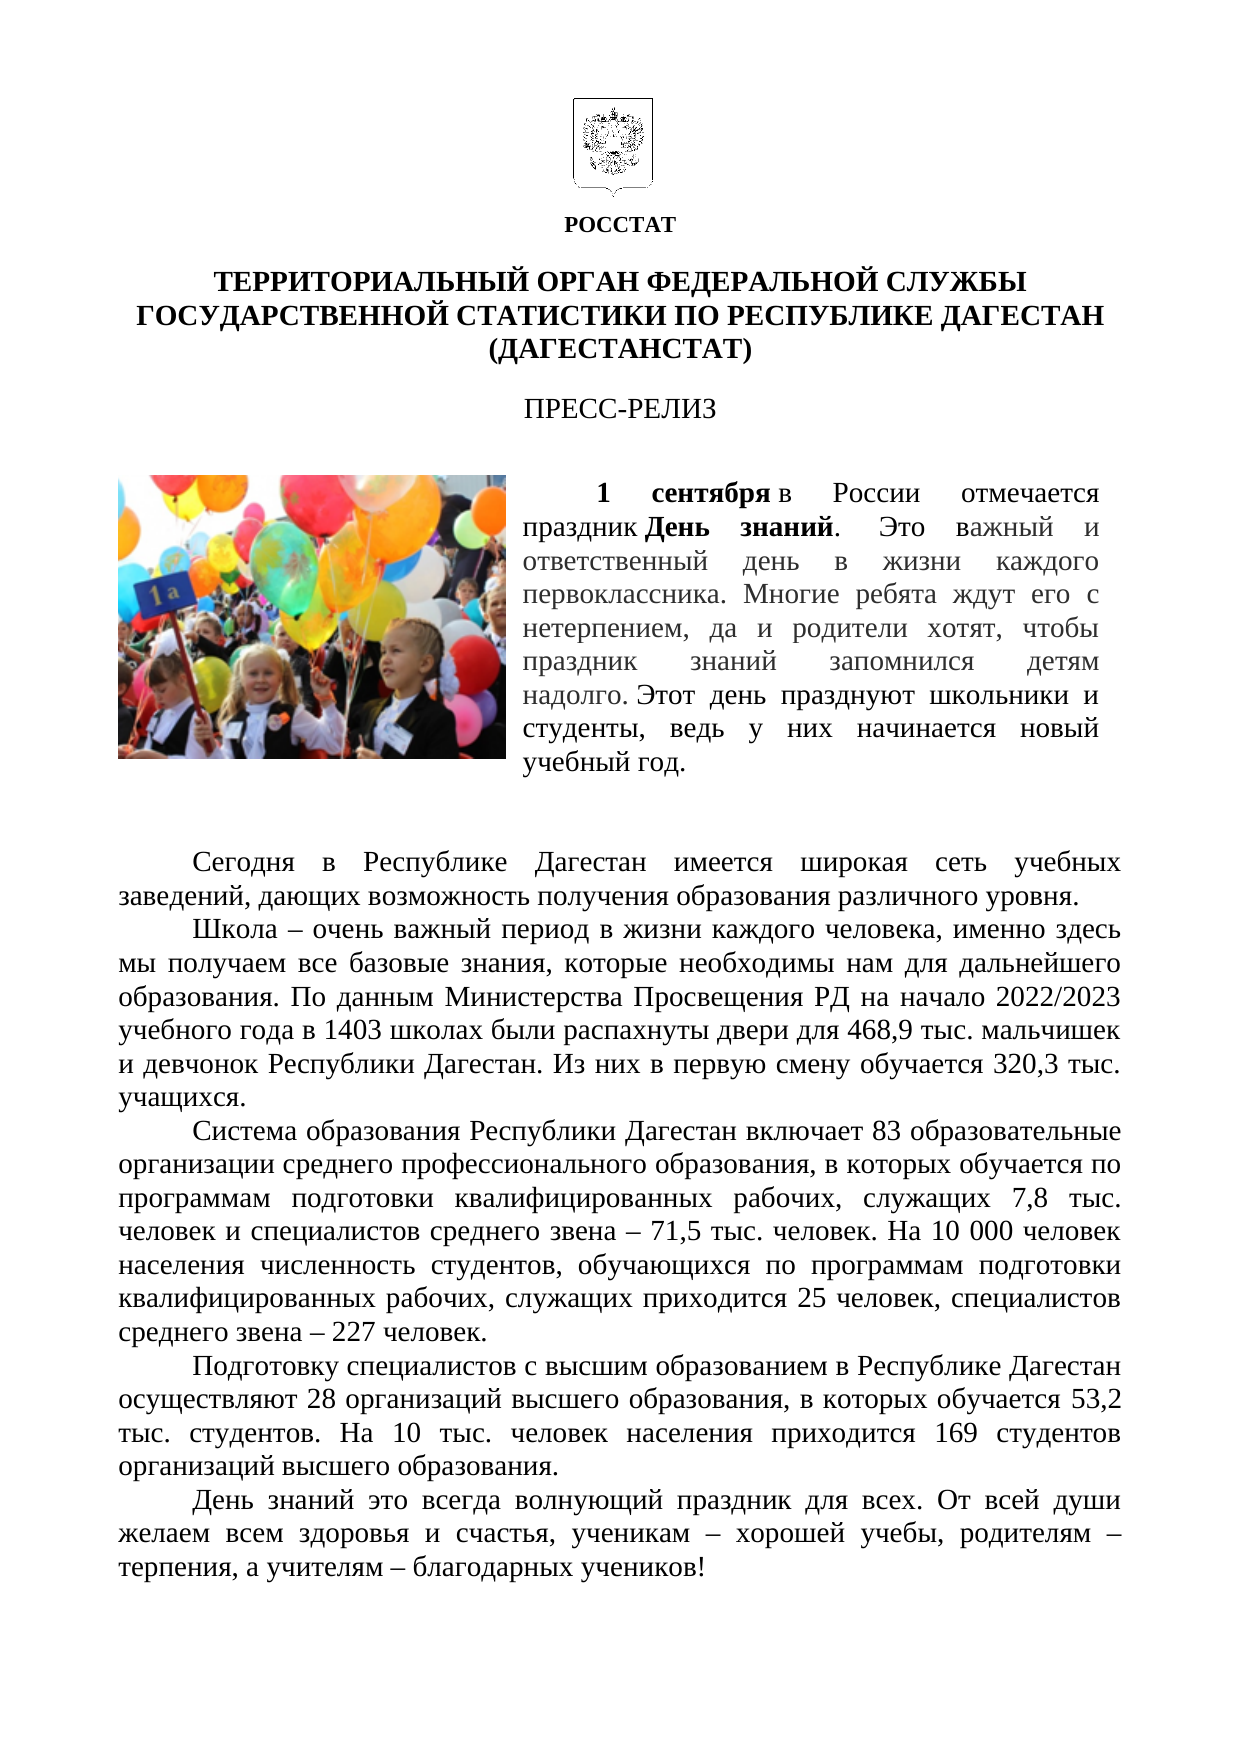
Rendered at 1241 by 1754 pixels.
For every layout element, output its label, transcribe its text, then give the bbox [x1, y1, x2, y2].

text Школа – очень важный период в жизни каждого человека, именно здесь мы получаем все базовые знания, которые необходимы нам для дальнейшего образования. По данным Министерства Просвещения РД на начало 2022/2023 учебного года в 1403 школах были распахнуты двери для 468,9 тыс. мальчишек и девчонок Республики Дагестан. Из них в первую смену обучается 320,3 тыс. учащихся. [118, 912, 1122, 1113]
subtitle ГОСУДАРСТВЕННОЙ СТАТИСТИКИ ПО РЕСПУБЛИКЕ ДАГЕСТАН [118, 298, 1122, 331]
text РОССТАТ [118, 212, 1122, 238]
text Сегодня в Республике Дагестан имеется широкая сеть учебных заведений, дающих возможность получения образования различного уровня. [118, 844, 1122, 912]
picture [118, 475, 506, 759]
table_header 1 сентября в России отмечается праздник День знаний. Это важный и ответственный день в жизни каждого первоклассника. Многие ребята ждут его с нетерпением, да и родители хотят, чтобы праздник знаний запомнился детям надолго. Этот день празднуют школьники и студенты, ведь у них начинается новый учебный год. [511, 476, 1111, 811]
table_header [107, 476, 511, 811]
text Подготовку специалистов с высшим образованием в Республике Дагестан осуществляют 28 организаций высшего образования, в которых обучается 53,2 тыс. студентов. На 10 тыс. человек населения приходится 169 студентов организаций высшего образования. [118, 1348, 1122, 1482]
text Система образования Республики Дагестан включает 83 образовательные организации среднего профессионального образования, в которых обучается по программам подготовки квалифицированных рабочих, служащих 7,8 тыс. человек и специалистов среднего звена – 71,5 тыс. человек. На 10 000 человек населения численность студентов, обучающихся по программам подготовки квалифицированных рабочих, служащих приходится 25 человек, специалистов среднего звена – 227 человек. [118, 1113, 1122, 1348]
text (ДАГЕСТАНСТАТ) [118, 331, 1122, 365]
subtitle Территориальный орган Федеральной службы [118, 264, 1122, 298]
text День знаний это всегда волнующий праздник для всех. От всей души желаем всем здоровья и счастья, ученикам – хорошей учебы, родителям – терпения, а учителям – благодарных учеников! [118, 1482, 1122, 1582]
text ПРЕСС-РЕЛИЗ [118, 391, 1122, 424]
picture [572, 97, 654, 198]
